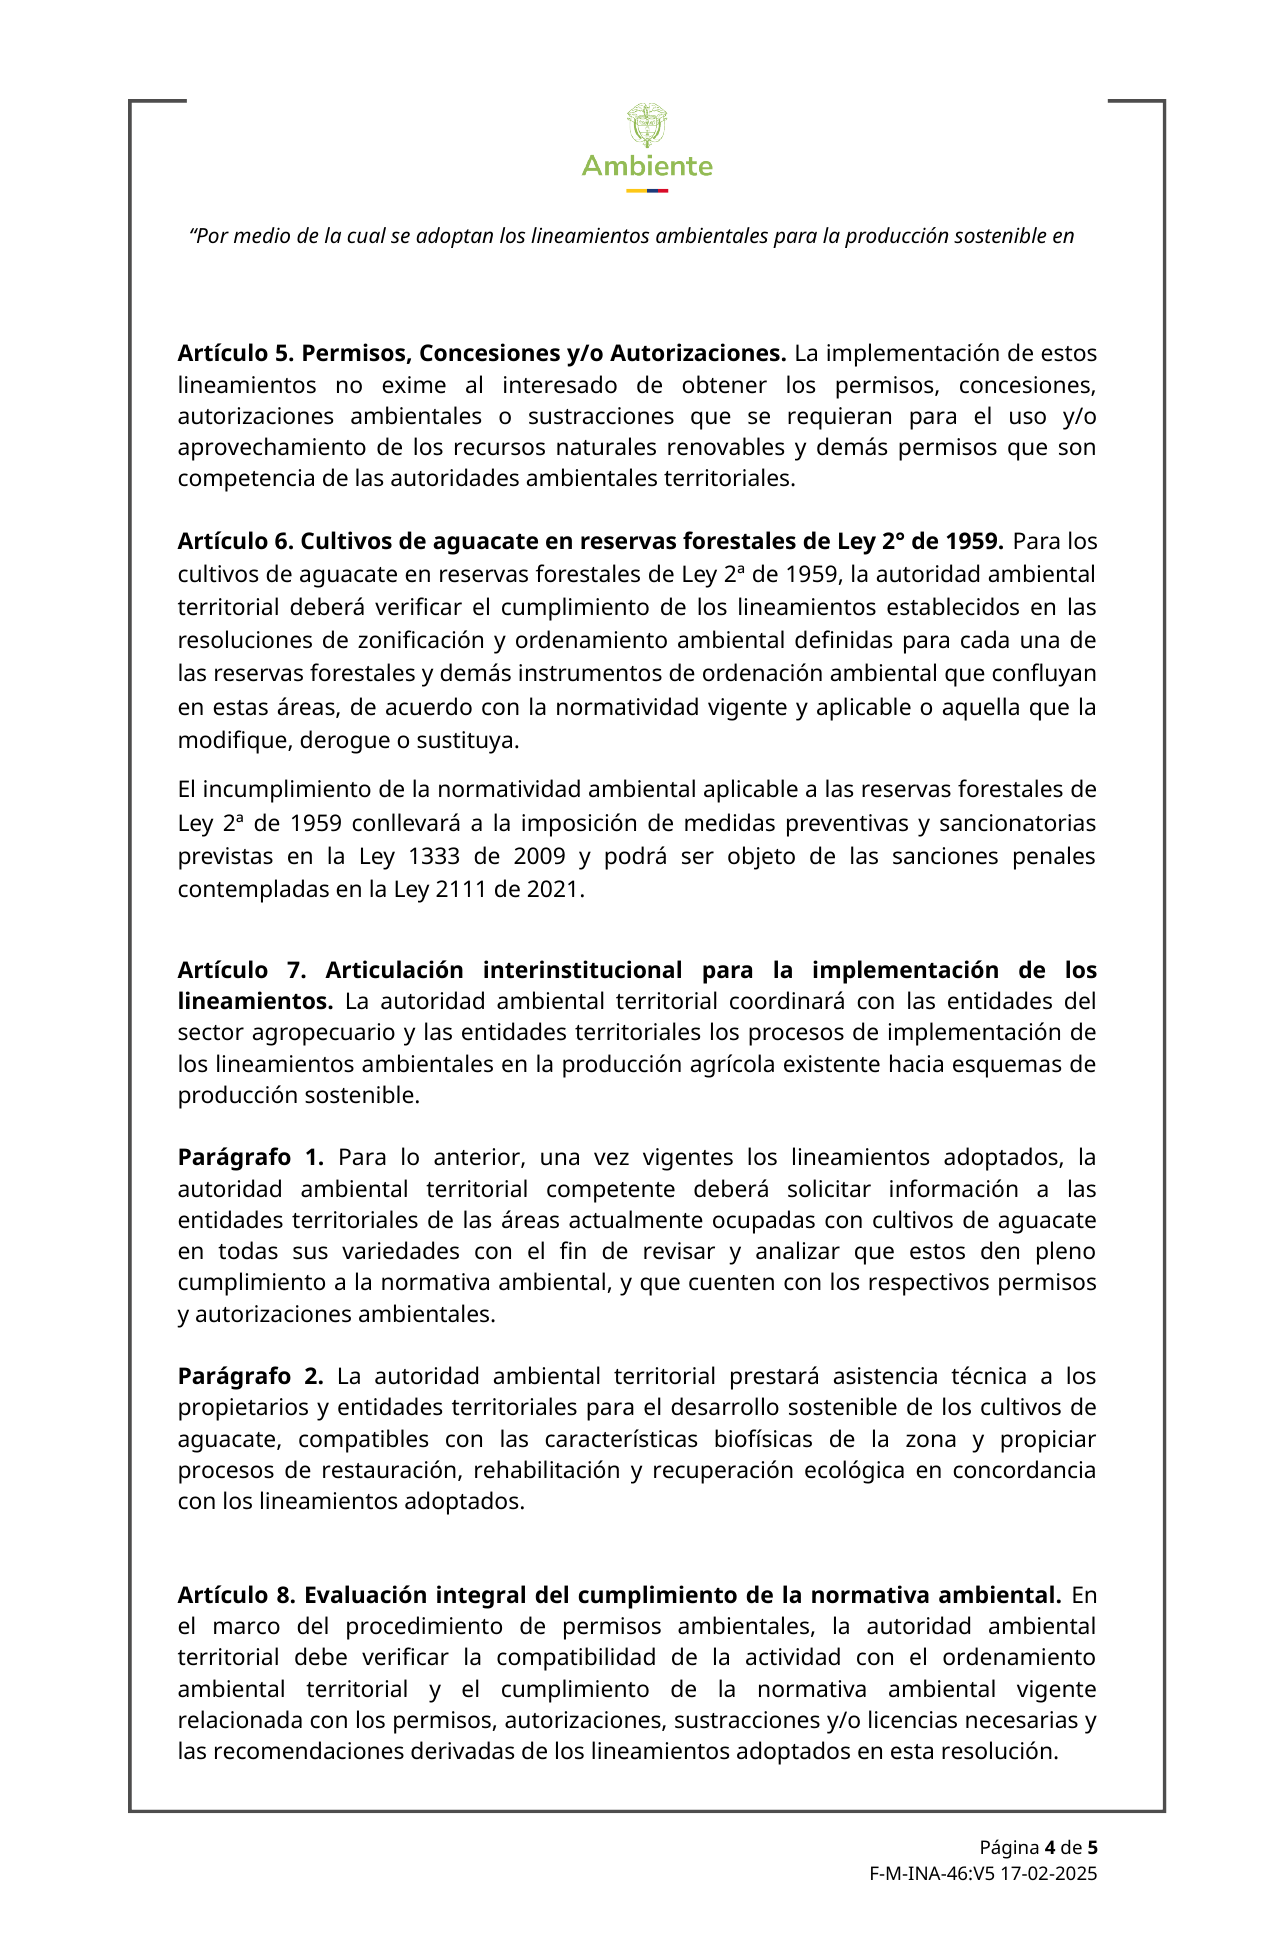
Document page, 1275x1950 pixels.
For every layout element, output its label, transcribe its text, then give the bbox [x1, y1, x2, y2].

text Parágrafo 2. La autoridad ambiental territorial prestará asistencia técnica a los propietarios y entidades territoriales para el desarrollo sostenible de los cultivos de aguacate, compatibles con las características biofísicas de la zona y propiciar procesos de restauración, rehabilitación y recuperación ecológica en concordancia con los lineamientos adoptados. [177, 1360, 1098, 1516]
text Artículo 6. Cultivos de aguacate en reservas forestales de Ley 2° de 1959. Para los cultivos de aguacate en reservas forestales de Ley 2ª de 1959, la autoridad ambiental territorial deberá verificar el cumplimiento de los lineamientos establecidos en las resoluciones de zonificación y ordenamiento ambiental definidas para cada una de las reservas forestales y demás instrumentos de ordenación ambiental que confluyan en estas áreas, de acuerdo con la normatividad vigente y aplicable o aquella que la modifique, derogue o sustituya. [177, 525, 1098, 755]
text Artículo 7. Articulación interinstitucional para la implementación de los lineamientos. La autoridad ambiental territorial coordinará con las entidades del sector agropecuario y las entidades territoriales los procesos de implementación de los lineamientos ambientales en la producción agrícola existente hacia esquemas de producción sostenible. [177, 954, 1098, 1110]
text El incumplimiento de la normatividad ambiental aplicable a las reservas forestales de Ley 2ª de 1959 conllevará a la imposición de medidas preventivas y sancionatorias previstas en la Ley 1333 de 2009 y podrá ser objeto de las sanciones penales contempladas en la Ley 2111 de 2021. [177, 773, 1098, 904]
picture [68, 0, 1226, 1913]
text Artículo 8. Evaluación integral del cumplimiento de la normativa ambiental. En el marco del procedimiento de permisos ambientales, la autoridad ambiental territorial debe verificar la compatibilidad de la actividad con el ordenamiento ambiental territorial y el cumplimiento de la normativa ambiental vigente relacionada con los permisos, autorizaciones, sustracciones y/o licencias necesarias y las recomendaciones derivadas de los lineamientos adoptados en esta resolución. [177, 1579, 1098, 1766]
text Parágrafo 1. Para lo anterior, una vez vigentes los lineamientos adoptados, la autoridad ambiental territorial competente deberá solicitar información a las entidades territoriales de las áreas actualmente ocupadas con cultivos de aguacate en todas sus variedades con el fin de revisar y analizar que estos den pleno cumplimiento a la normativa ambiental, y que cuenten con los respectivos permisos y autorizaciones ambientales. [177, 1141, 1098, 1329]
text Artículo 5. Permisos, Concesiones y/o Autorizaciones. La implementación de estos lineamientos no exime al interesado de obtener los permisos, concesiones, autorizaciones ambientales o sustracciones que se requieran para el uso y/o aprovechamiento de los recursos naturales renovables y demás permisos que son competencia de las autoridades ambientales territoriales. [177, 337, 1098, 493]
